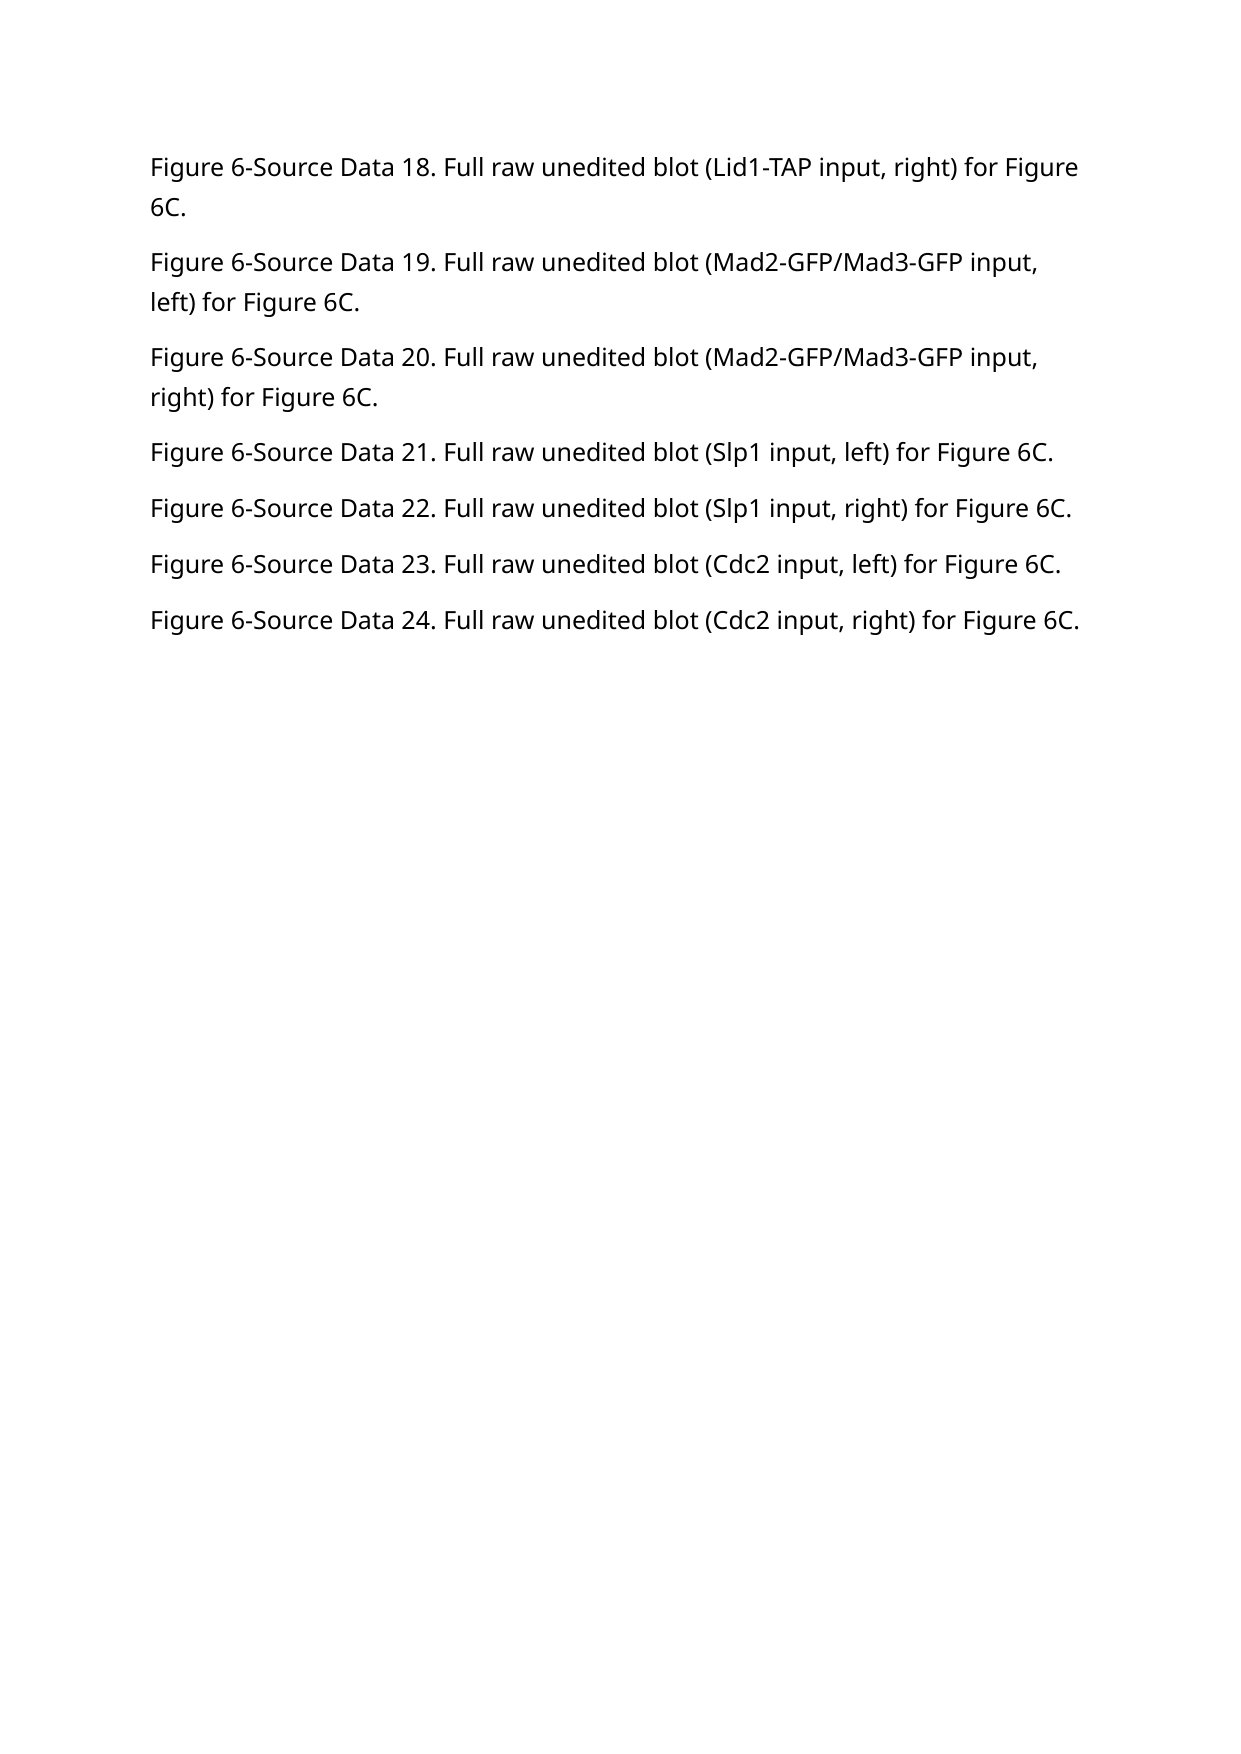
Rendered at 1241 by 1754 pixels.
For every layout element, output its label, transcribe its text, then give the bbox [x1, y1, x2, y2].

text Figure 6-Source Data 22. Full raw unedited blot (Slp1 input, right) for Figure 6C. [150, 491, 1090, 525]
text Figure 6-Source Data 24. Full raw unedited blot (Cdc2 input, right) for Figure 6C. [150, 602, 1090, 637]
text Figure 6-Source Data 19. Full raw unedited blot (Mad2-GFP/Mad3-GFP input, left) for Figure 6C. [150, 245, 1090, 318]
text Figure 6-Source Data 18. Full raw unedited blot (Lid1-TAP input, right) for Figure 6C. [150, 150, 1090, 223]
text Figure 6-Source Data 20. Full raw unedited blot (Mad2-GFP/Mad3-GFP input, right) for Figure 6C. [150, 340, 1090, 413]
text Figure 6-Source Data 21. Full raw unedited blot (Slp1 input, left) for Figure 6C. [150, 435, 1090, 469]
text Figure 6-Source Data 23. Full raw unedited blot (Cdc2 input, left) for Figure 6C. [150, 547, 1090, 581]
